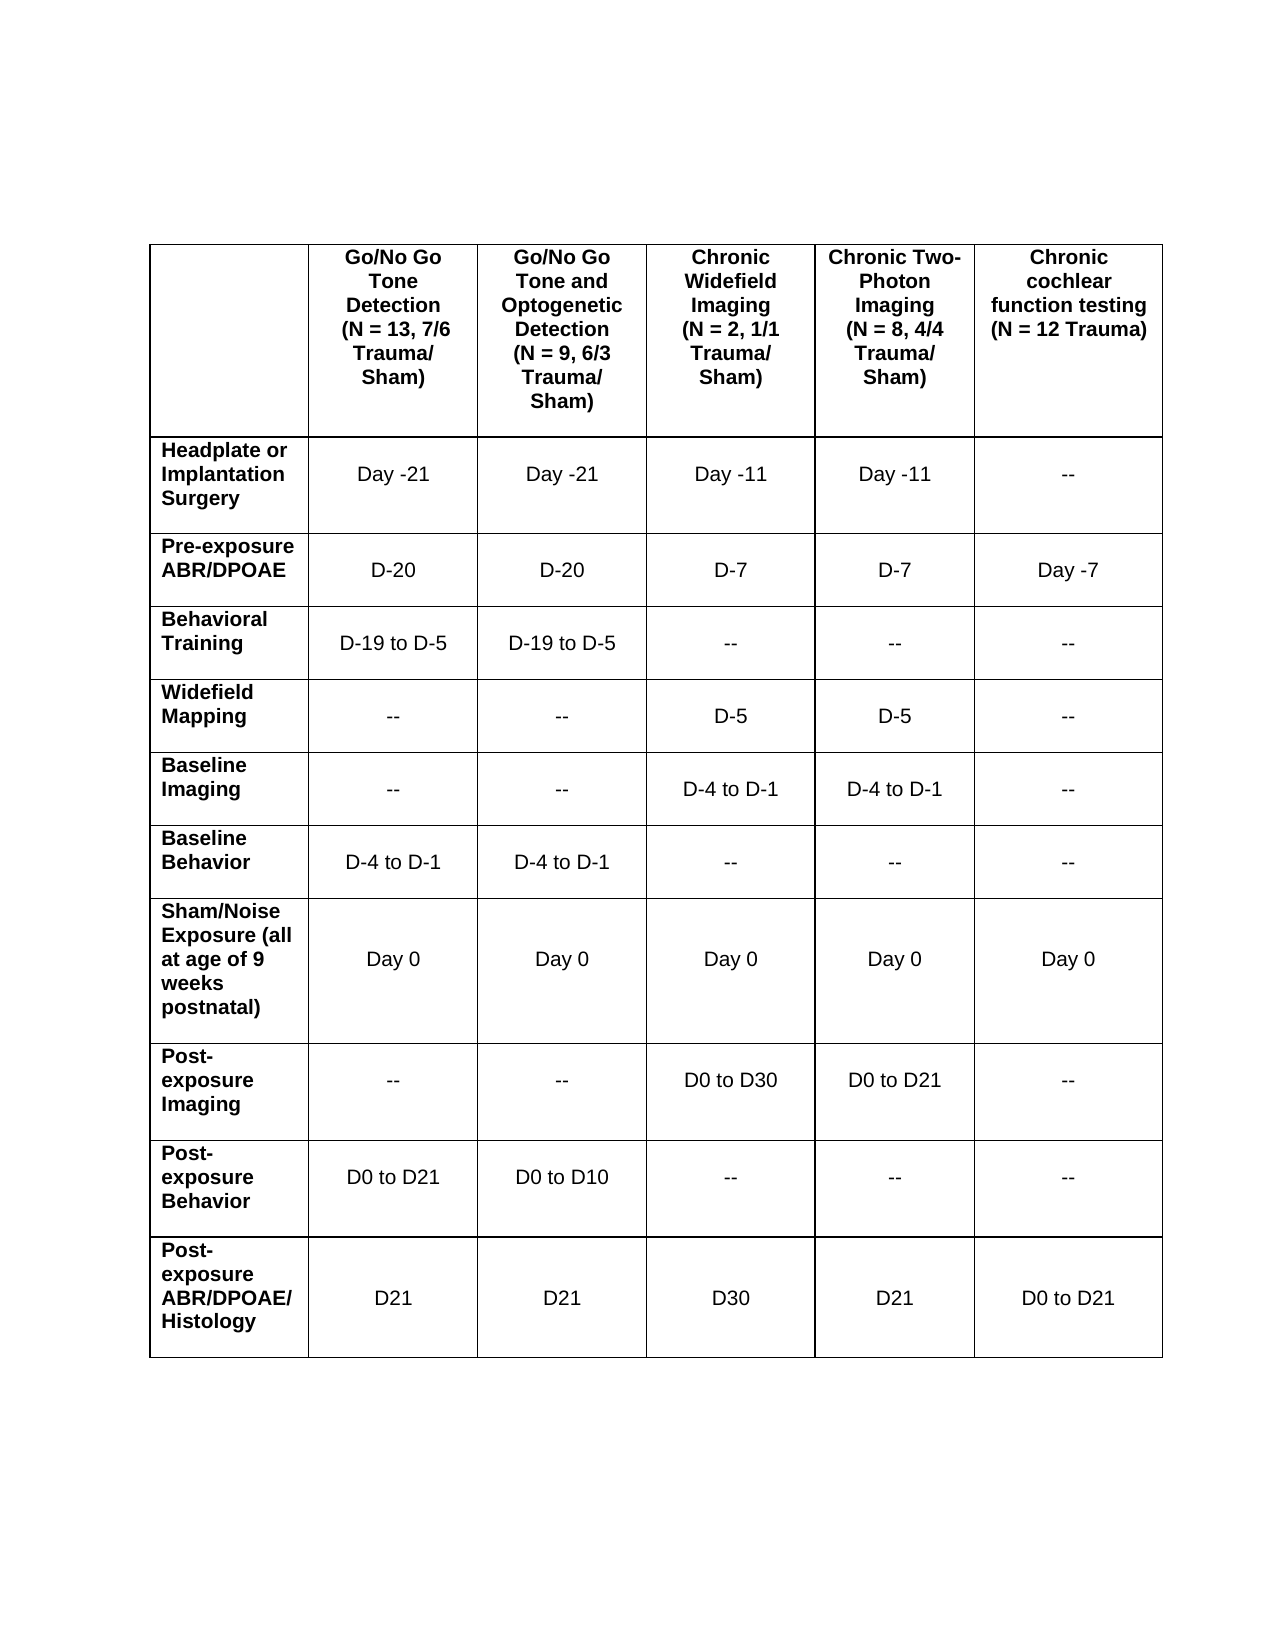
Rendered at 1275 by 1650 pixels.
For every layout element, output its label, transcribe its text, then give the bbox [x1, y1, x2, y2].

table_cell -- [478, 680, 646, 752]
table_cell D-4 to D-1 [478, 826, 646, 898]
table_cell Post-exposure Behavior [151, 1141, 308, 1236]
table_cell -- [975, 680, 1162, 752]
table_cell D21 [478, 1238, 646, 1357]
table_cell -- [975, 607, 1162, 679]
table_cell D0 to D21 [975, 1238, 1162, 1357]
table_cell D-5 [816, 680, 974, 752]
table_cell Day -7 [975, 534, 1162, 606]
table_cell Post-exposure ABR/DPOAE/Histology [151, 1238, 308, 1357]
table_cell Day 0 [478, 899, 646, 1043]
table_cell -- [975, 1141, 1162, 1236]
table_cell D0 to D21 [309, 1141, 477, 1236]
table_cell -- [309, 680, 477, 752]
table_cell D-5 [647, 680, 814, 752]
table_cell Day -11 [647, 438, 814, 533]
table_cell D-4 to D-1 [647, 753, 814, 825]
table_cell -- [309, 753, 477, 825]
table_cell D0 to D30 [647, 1044, 814, 1139]
table_cell -- [647, 826, 814, 898]
table_cell -- [975, 826, 1162, 898]
table_cell Day -11 [816, 438, 974, 533]
table_cell Behavioral Training [151, 607, 308, 679]
table_cell D-20 [478, 534, 646, 606]
table_header Go/No Go Tone and Optogenetic Detection (N = 9, 6/3 Trauma/ Sham) [478, 245, 646, 436]
table_cell D0 to D21 [816, 1044, 974, 1139]
table_cell D30 [647, 1238, 814, 1357]
table_header Chronic cochlear function testing (N = 12 Trauma) [975, 245, 1162, 436]
table_cell D21 [309, 1238, 477, 1357]
table_cell Baseline Imaging [151, 753, 308, 825]
table_cell Baseline Behavior [151, 826, 308, 898]
table_cell D-19 to D-5 [478, 607, 646, 679]
table_cell Day 0 [816, 899, 974, 1043]
table_cell -- [647, 1141, 814, 1236]
table_cell D0 to D10 [478, 1141, 646, 1236]
table_cell Day 0 [975, 899, 1162, 1043]
table_cell -- [975, 438, 1162, 533]
table_cell Widefield Mapping [151, 680, 308, 752]
table_header Chronic Two-Photon Imaging (N = 8, 4/4 Trauma/ Sham) [816, 245, 974, 436]
table_cell -- [975, 753, 1162, 825]
table_cell Day 0 [647, 899, 814, 1043]
table_cell D-7 [647, 534, 814, 606]
table_cell D-20 [309, 534, 477, 606]
table_header [151, 245, 308, 436]
table_cell D-4 to D-1 [816, 753, 974, 825]
table_cell Headplate or Implantation Surgery [151, 438, 308, 533]
table_cell Post-exposure Imaging [151, 1044, 308, 1139]
table_cell D-7 [816, 534, 974, 606]
table_cell -- [478, 753, 646, 825]
table_cell D21 [816, 1238, 974, 1357]
table_cell Pre-exposure ABR/DPOAE [151, 534, 308, 606]
table_cell Day 0 [309, 899, 477, 1043]
table_cell -- [647, 607, 814, 679]
table_cell -- [309, 1044, 477, 1139]
table_cell Day -21 [309, 438, 477, 533]
table_header Go/No Go Tone Detection (N = 13, 7/6 Trauma/ Sham) [309, 245, 477, 436]
table_cell -- [816, 607, 974, 679]
table_cell -- [816, 826, 974, 898]
table_cell D-4 to D-1 [309, 826, 477, 898]
table_cell Day -21 [478, 438, 646, 533]
table_cell Sham/Noise Exposure (all at age of 9 weeks postnatal) [151, 899, 308, 1043]
table_cell -- [478, 1044, 646, 1139]
table_header Chronic Widefield Imaging (N = 2, 1/1 Trauma/ Sham) [647, 245, 814, 436]
table_cell D-19 to D-5 [309, 607, 477, 679]
table_cell -- [816, 1141, 974, 1236]
table_cell -- [975, 1044, 1162, 1139]
